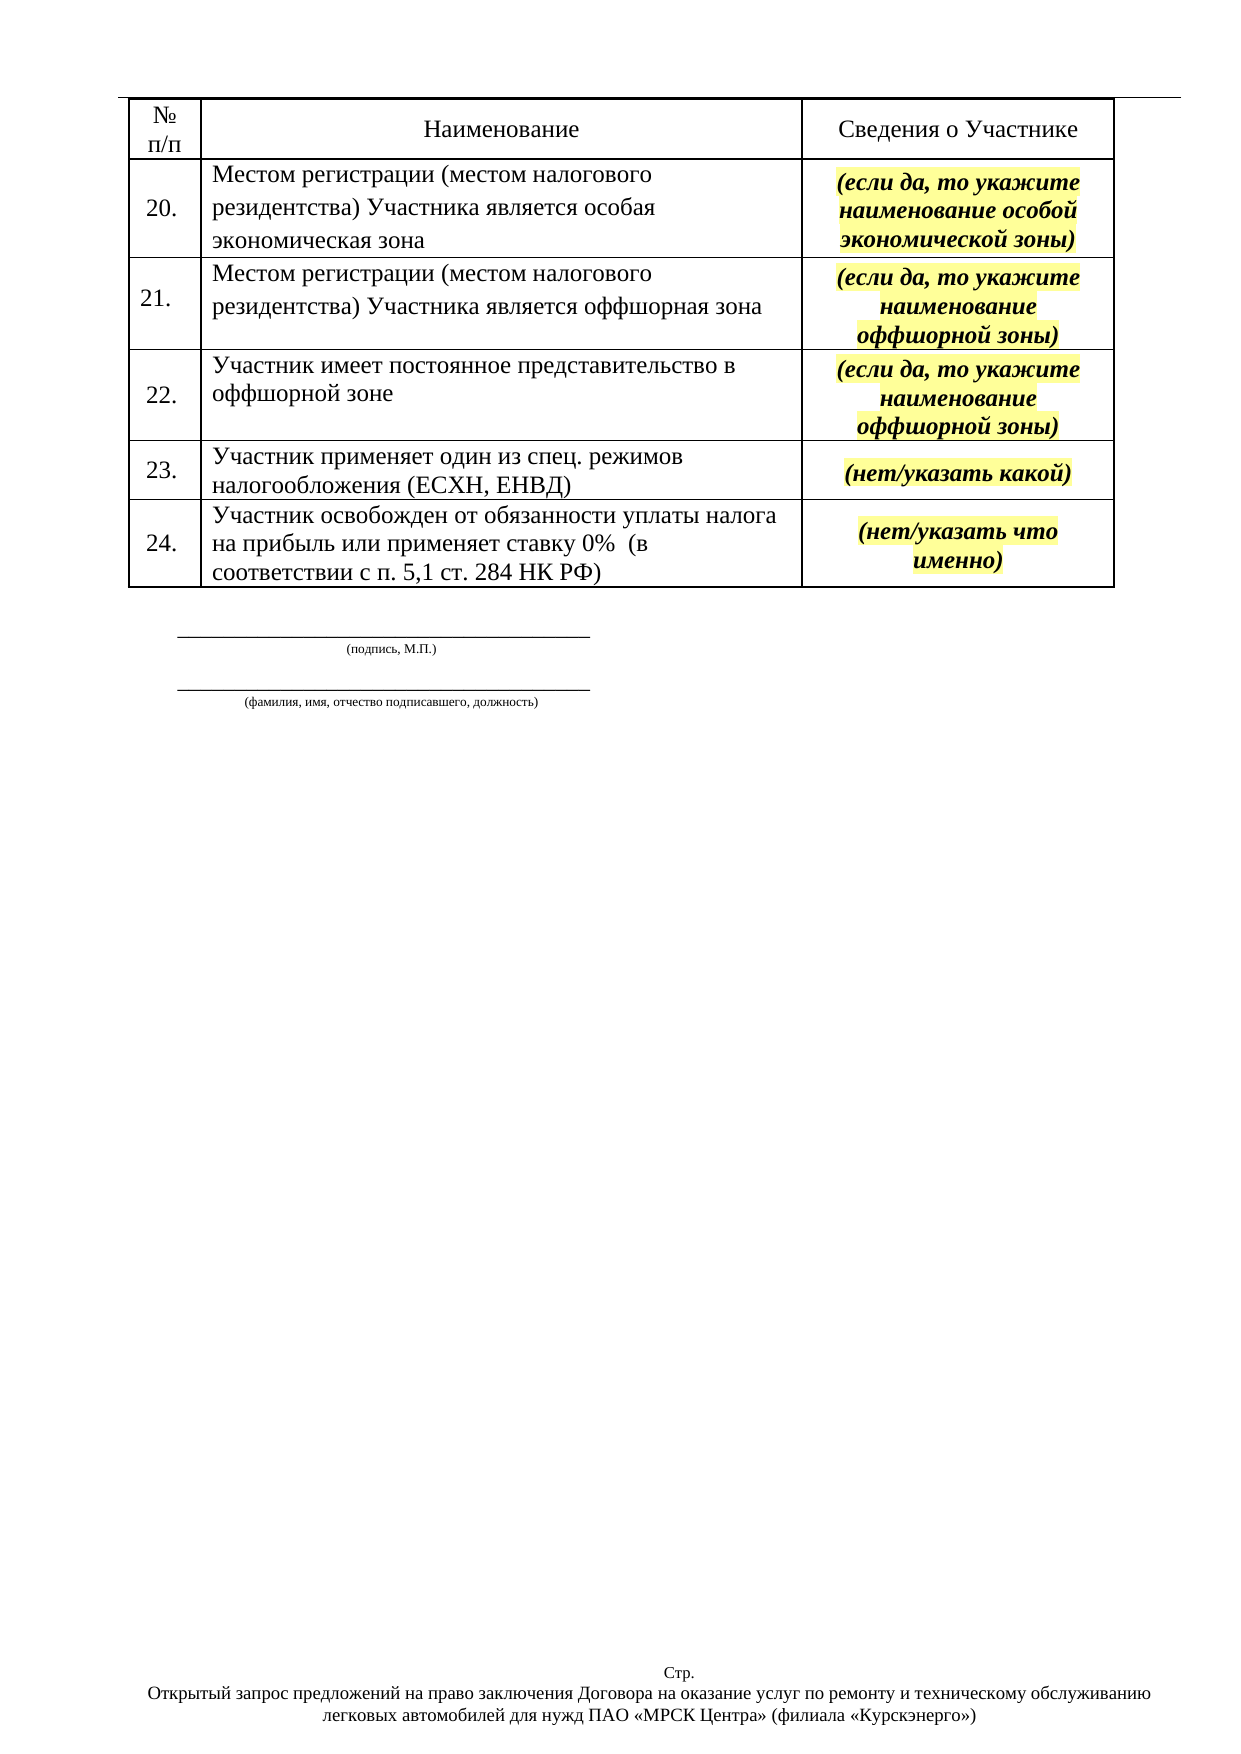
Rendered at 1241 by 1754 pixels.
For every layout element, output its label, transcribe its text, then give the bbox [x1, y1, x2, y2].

table_cell Местом регистрации (местом налогового резидентства) Участника является оффшорная зона [202, 258, 801, 349]
table_cell Участник применяет один из спец. режимов налогообложения (ЕСХН, ЕНВД) [202, 441, 801, 499]
text ____________________________________ [118, 667, 605, 693]
table_cell Местом регистрации (местом налогового резидентства) Участника является особая экономическая зона [202, 160, 801, 257]
table_cell [130, 350, 200, 440]
table_cell (если да, то укажите наименование особой экономической зоны) [803, 160, 1113, 257]
table_cell (нет/указать какой) [803, 441, 1113, 499]
text ____________________________________ [118, 614, 605, 641]
table_header № п/п [130, 100, 200, 158]
table_cell (нет/указать что именно) [803, 500, 1113, 586]
table_cell [130, 500, 200, 586]
text (фамилия, имя, отчество подписавшего, должность) [118, 693, 605, 720]
table_header Сведения о Участнике [803, 100, 1113, 158]
table_cell Участник имеет постоянное представительство в оффшорной зоне [202, 350, 801, 440]
table_cell (если да, то укажите наименование оффшорной зоны) [803, 258, 1113, 349]
table_cell Участник освобожден от обязанности уплаты налога на прибыль или применяет ставку 0% (в соответствии с п. 5,1 ст. 284 НК РФ) [202, 500, 801, 586]
table_cell (если да, то укажите наименование оффшорной зоны) [803, 350, 1113, 440]
text (подпись, М.П.) [118, 641, 605, 667]
table_cell [130, 160, 200, 257]
table_header Наименование [202, 100, 801, 158]
table_cell [130, 258, 200, 349]
table_cell [130, 441, 200, 499]
